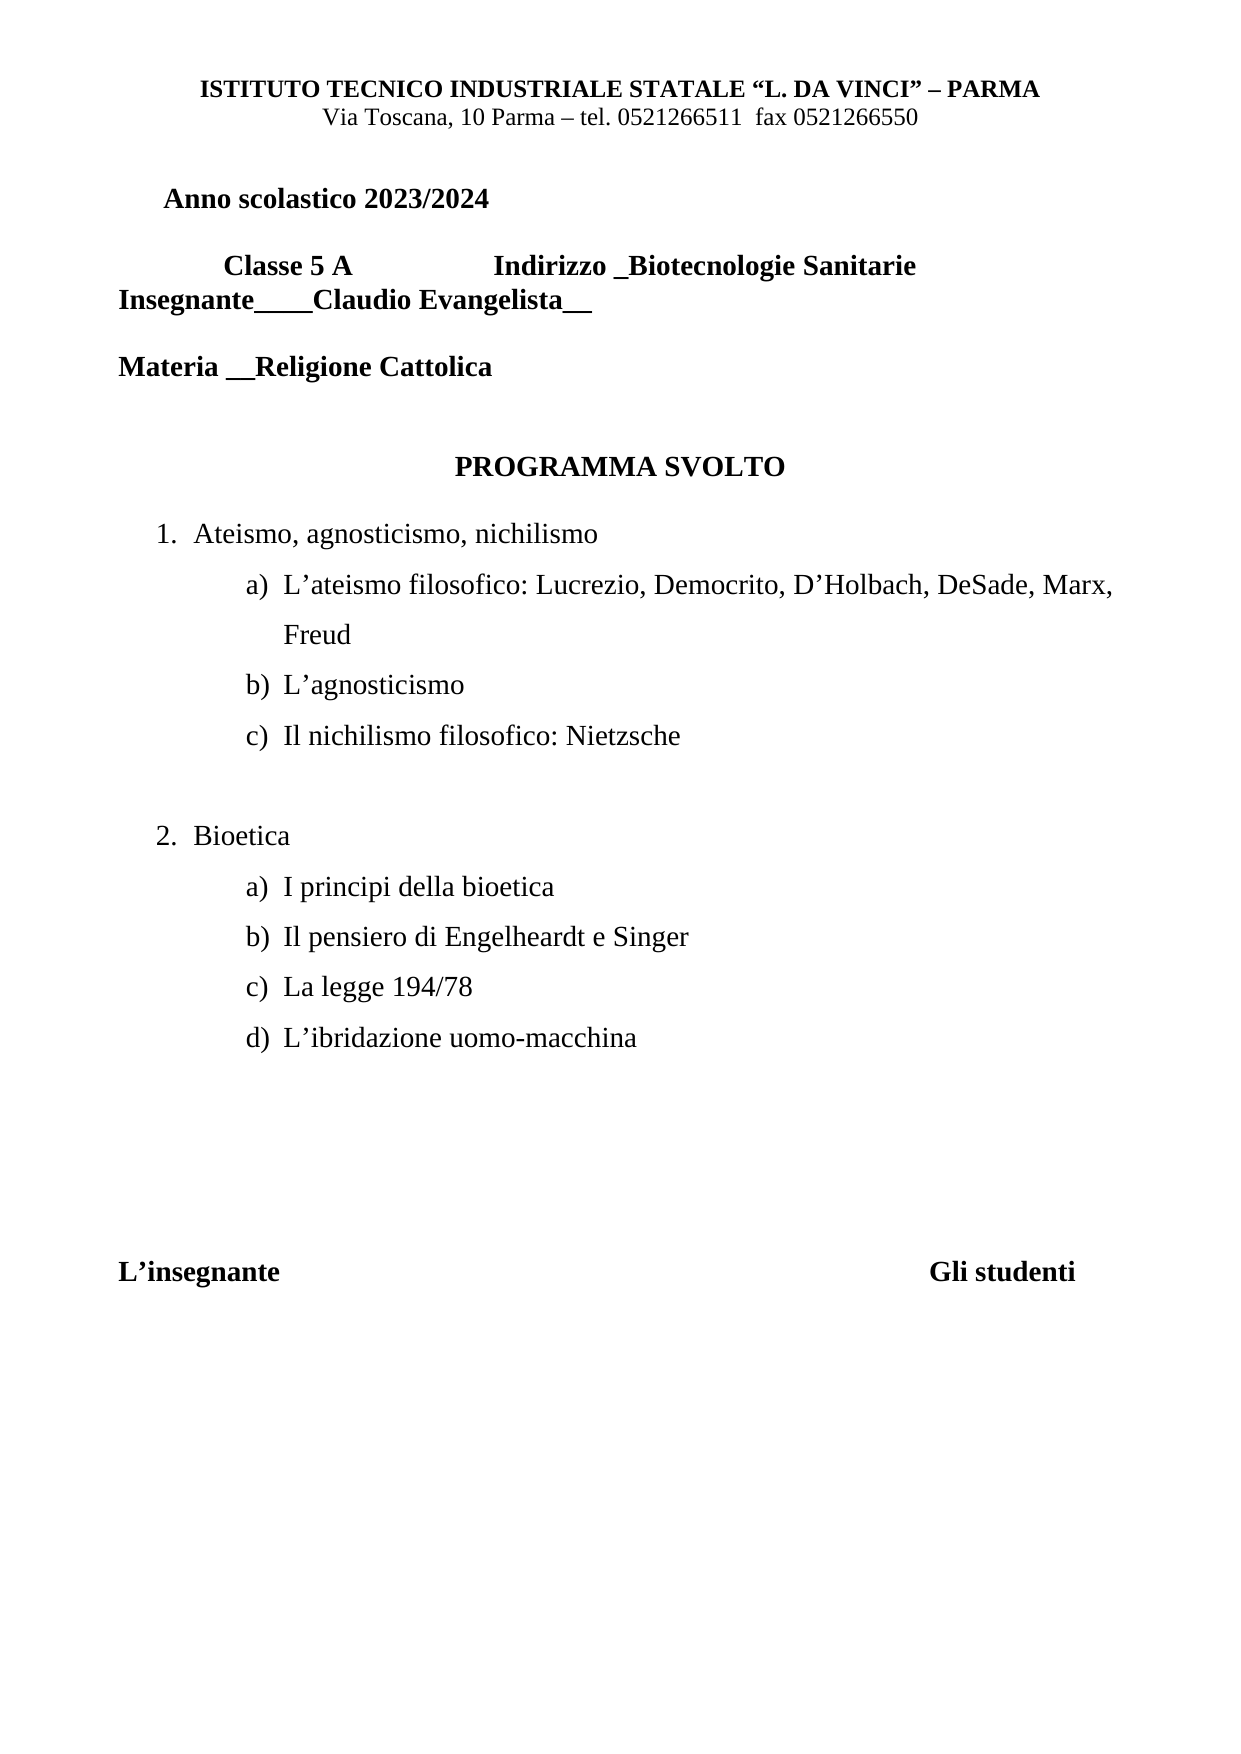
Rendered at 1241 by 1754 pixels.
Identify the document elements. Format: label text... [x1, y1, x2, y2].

list Classe 5 A Indirizzo _Biotecnologie Sanitarie [118, 248, 1122, 282]
list Il nichilismo filosofico: Nietzsche [246, 718, 1122, 751]
text L’insegnante Gli studenti [118, 1254, 1122, 1288]
list L’agnosticismo [246, 667, 1122, 701]
list L’ibridazione uomo-macchina [246, 1020, 1122, 1053]
list L’ateismo filosofico: Lucrezio, Democrito, D’Holbach, DeSade, Marx, Freud [246, 567, 1122, 651]
text Insegnante____Claudio Evangelista__ [118, 282, 1122, 315]
list Bioetica [156, 818, 1122, 852]
list Ateismo, agnosticismo, nichilismo [156, 517, 1122, 550]
text Materia __Religione Cattolica [118, 349, 1122, 382]
list La legge 194/78 [246, 969, 1122, 1003]
text PROGRAMMA SVOLTO [118, 449, 1122, 483]
list Il pensiero di Engelheardt e Singer [246, 919, 1122, 953]
list I principi della bioetica [246, 869, 1122, 902]
list Anno scolastico 2023/2024 [118, 181, 1122, 215]
